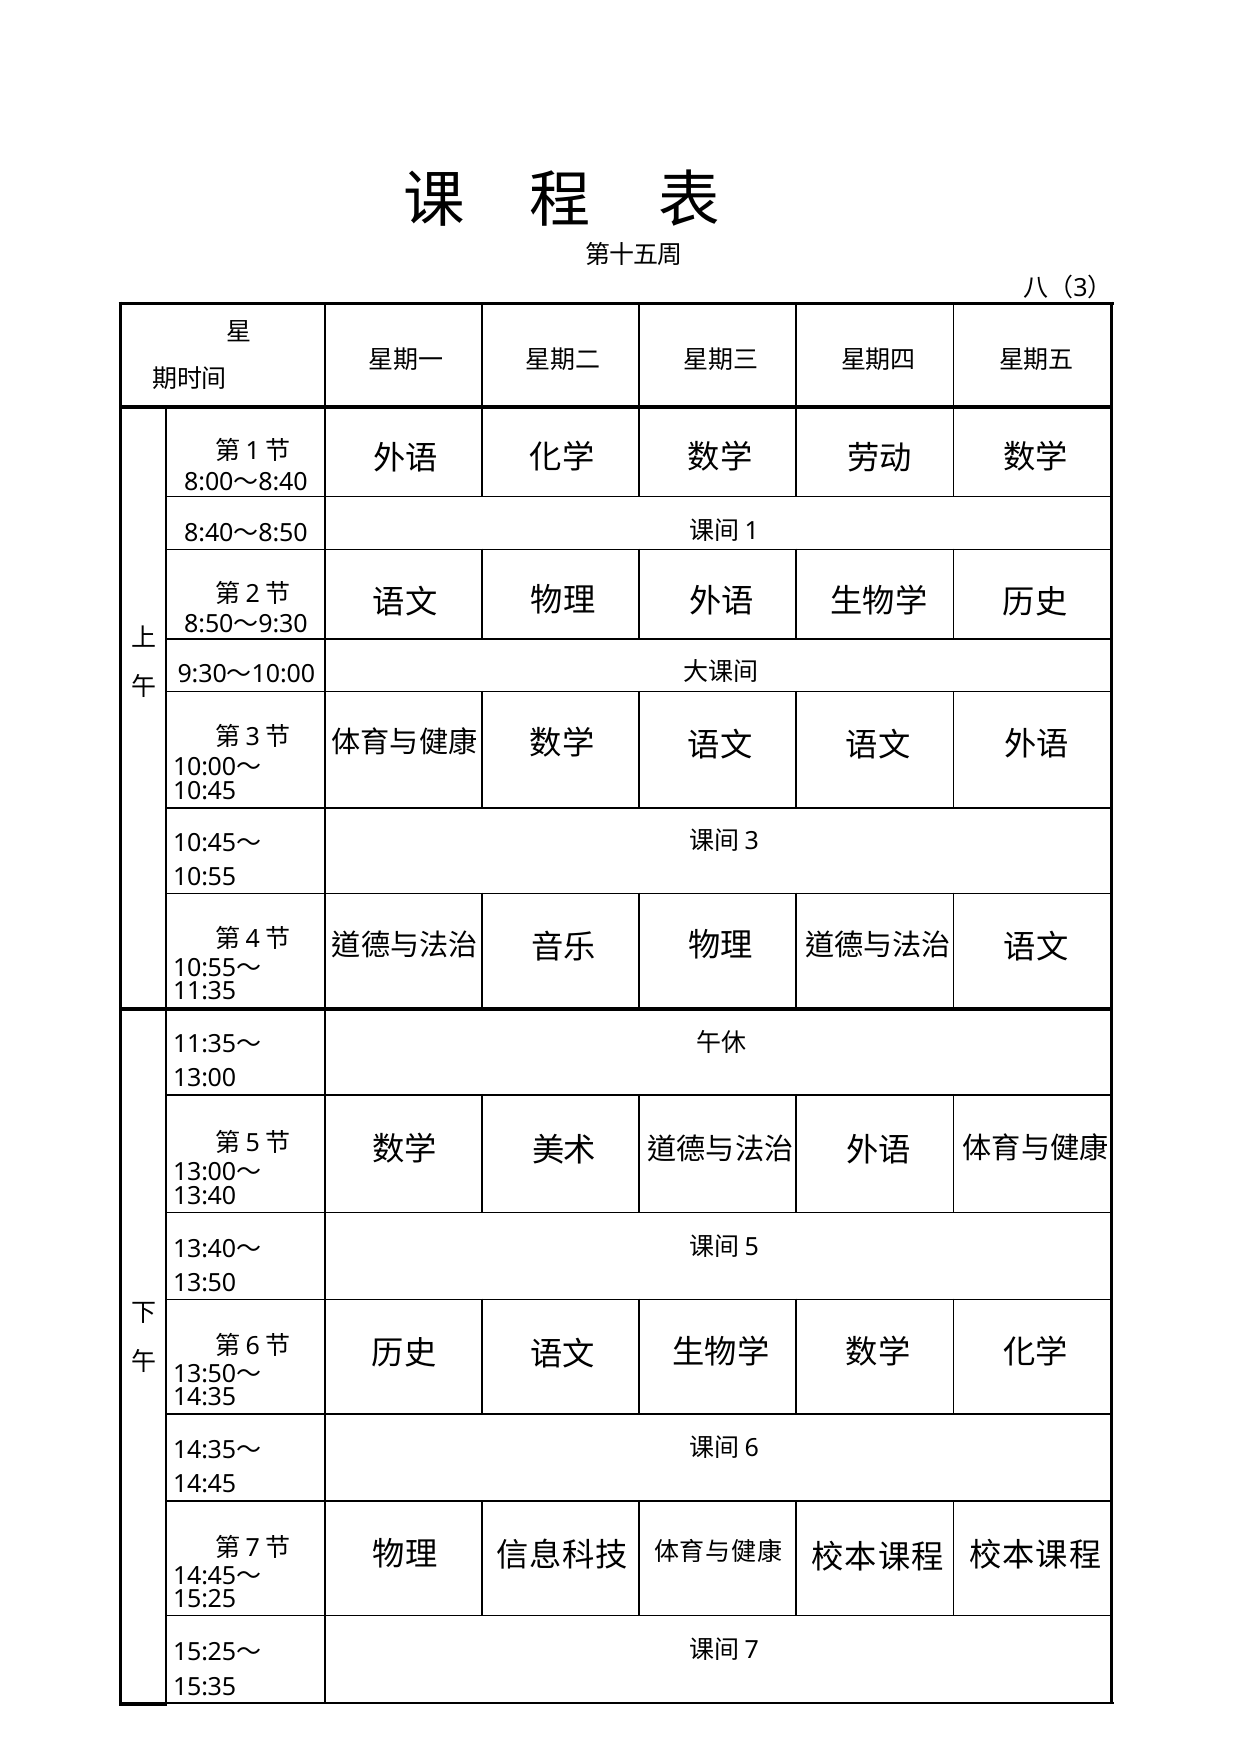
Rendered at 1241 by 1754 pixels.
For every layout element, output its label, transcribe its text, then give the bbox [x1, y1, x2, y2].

table_cell 第1节 8:00～8:40 [167, 409, 324, 496]
table_cell 8:40～8:50 [167, 497, 324, 548]
table_cell 14:35～14:45 [167, 1415, 324, 1500]
table_header 星期三 [640, 305, 795, 405]
table_cell 化学 [954, 1300, 1110, 1413]
table_cell 第2节 8:50～9:30 [167, 550, 324, 638]
table_cell 美术 [483, 1096, 638, 1212]
table_cell 劳动 [797, 409, 953, 496]
table_cell 音乐 [483, 894, 638, 1007]
table_cell 第5节 13:00～13:40 [167, 1096, 324, 1212]
table_cell 语文 [326, 550, 481, 638]
table_cell 语文 [954, 894, 1110, 1007]
table_cell 外语 [640, 550, 795, 638]
text 八（3） [120, 275, 1112, 302]
table_header 星期四 [797, 305, 953, 405]
table_header 星期二 [483, 305, 638, 405]
table_cell 上 午 [122, 409, 165, 1007]
table_cell 11:35～13:00 [167, 1011, 324, 1094]
table_cell 体育与健康 [326, 692, 481, 807]
table_cell 道德与法治 [640, 1096, 795, 1212]
table_cell 15:25～15:35 [167, 1616, 324, 1702]
table_cell 语文 [483, 1300, 638, 1413]
table_cell 数学 [954, 409, 1110, 496]
table_cell 语文 [640, 692, 795, 807]
text 课 程 表 [403, 159, 1116, 237]
table_cell 午休 [326, 1011, 1110, 1094]
table_cell 课间6 [326, 1415, 1110, 1500]
table_cell 化学 [483, 409, 638, 496]
table_cell 校本课程 [797, 1502, 953, 1614]
table_cell 历史 [954, 550, 1110, 638]
table_cell 课间5 [326, 1213, 1110, 1298]
table_cell 历史 [326, 1300, 481, 1413]
table_cell 校本课程 [954, 1502, 1110, 1614]
table_header 星期五 [954, 305, 1110, 405]
table_cell 13:40～13:50 [167, 1213, 324, 1298]
table_cell 外语 [797, 1096, 953, 1212]
table_cell 数学 [326, 1096, 481, 1212]
table_cell 道德与法治 [797, 894, 953, 1007]
table_cell 10:45～10:55 [167, 809, 324, 893]
table_cell 信息科技 [483, 1502, 638, 1614]
table_cell 9:30～10:00 [167, 640, 324, 691]
table_cell 体育与健康 [954, 1096, 1110, 1212]
table_cell 外语 [326, 409, 481, 496]
table_cell 下 午 [122, 1011, 165, 1702]
table_cell 大课间 [326, 640, 1110, 691]
table_cell 数学 [797, 1300, 953, 1413]
table_cell 语文 [797, 692, 953, 807]
table_header 星期时间 [122, 305, 324, 405]
table_cell 第6节 13:50～14:35 [167, 1300, 324, 1413]
table_cell 体育与健康 [640, 1502, 795, 1614]
table_cell 物理 [640, 894, 795, 1007]
table_cell 生物学 [797, 550, 953, 638]
table_cell 物理 [326, 1502, 481, 1614]
table_cell 数学 [483, 692, 638, 807]
table_cell 第3节 10:00～10:45 [167, 692, 324, 807]
table_cell 课间3 [326, 809, 1110, 893]
table_cell 外语 [954, 692, 1110, 807]
table_cell 数学 [640, 409, 795, 496]
table_cell 第7节 14:45～15:25 [167, 1502, 324, 1614]
table_cell 课间7 [326, 1616, 1110, 1702]
table_cell 道德与法治 [326, 894, 481, 1007]
table_cell 物理 [483, 550, 638, 638]
table_cell 课间1 [326, 497, 1110, 548]
table_header 星期一 [326, 305, 481, 405]
table_cell 生物学 [640, 1300, 795, 1413]
table_cell 第4节 10:55～11:35 [167, 894, 324, 1007]
text 第十五周 [585, 237, 1116, 271]
